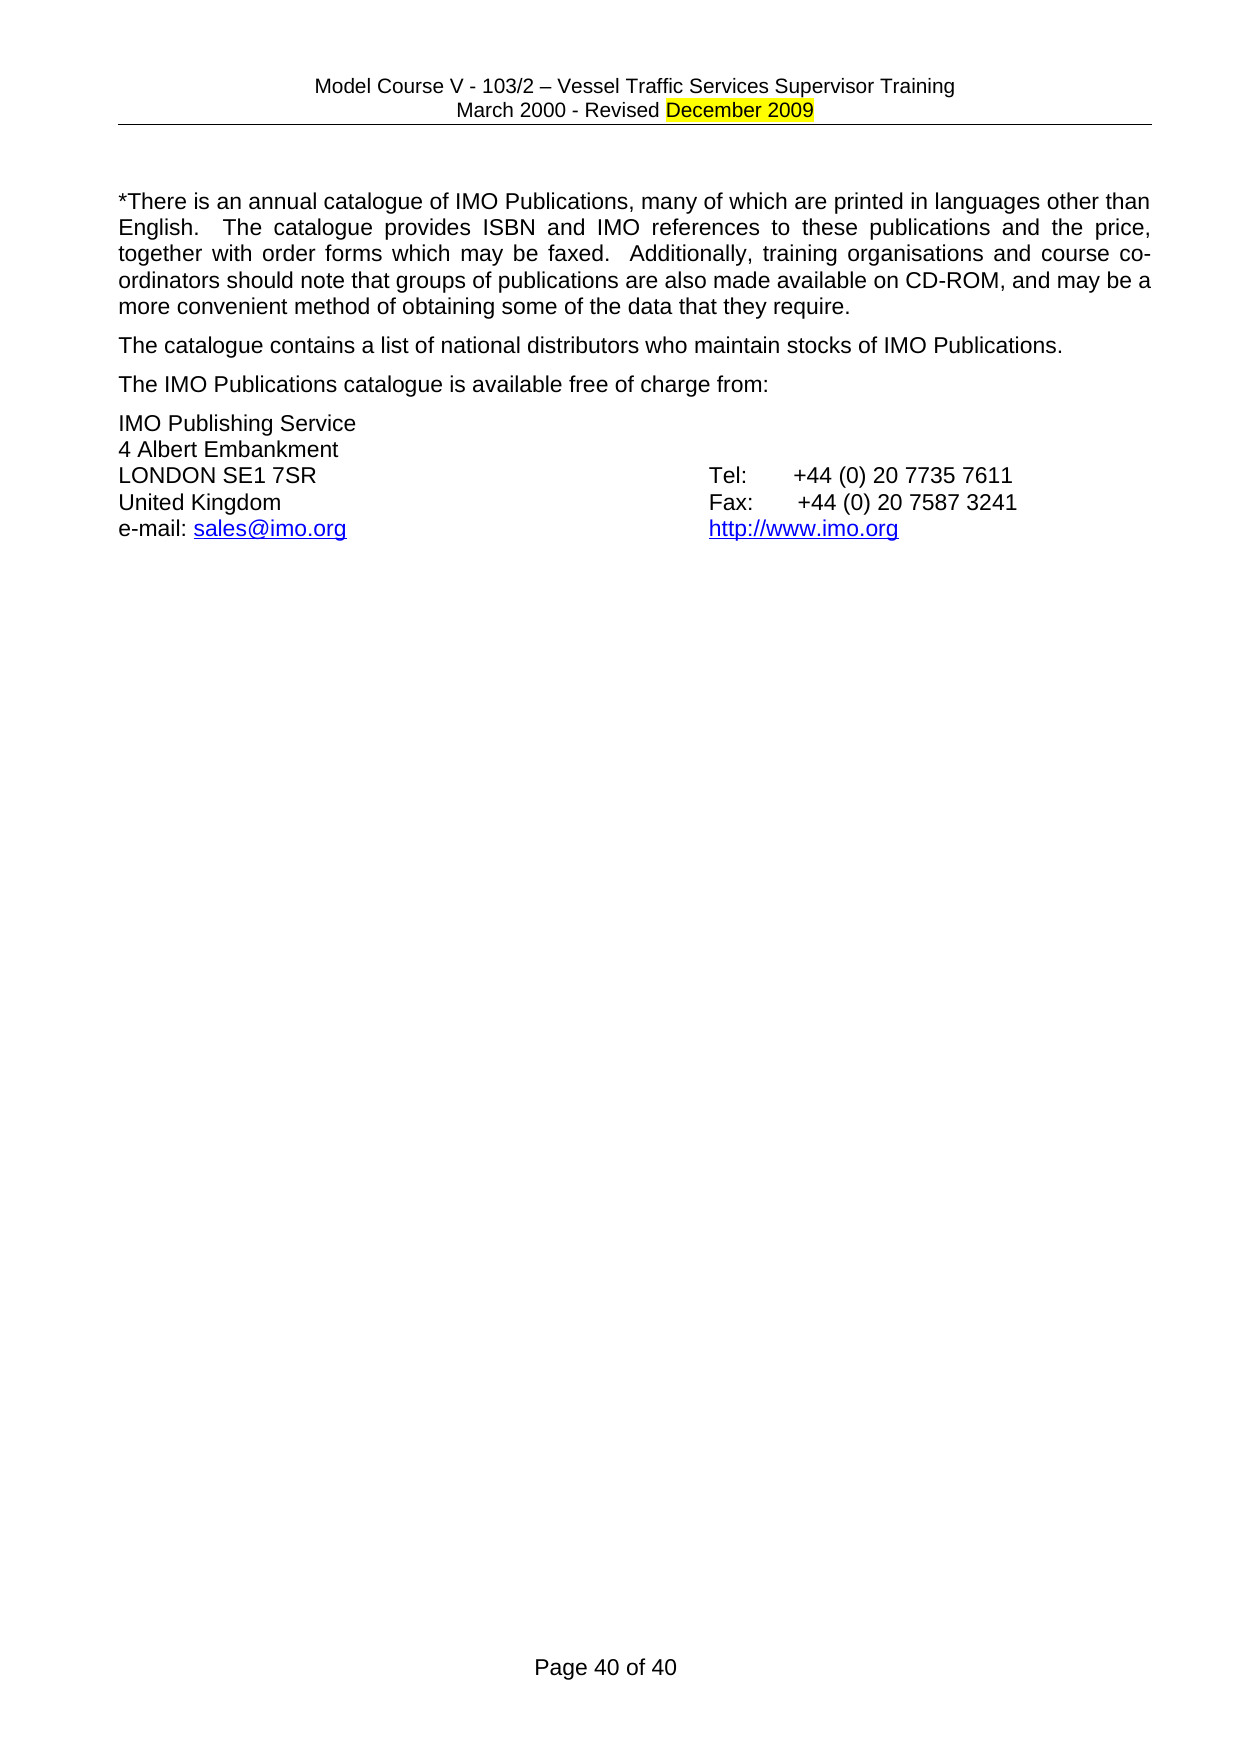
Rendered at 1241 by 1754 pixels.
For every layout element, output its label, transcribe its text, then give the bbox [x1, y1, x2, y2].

text e-mail: sales@imo.org http://www.imo.org [118, 515, 1152, 541]
text The IMO Publications catalogue is available free of charge from: [118, 371, 1152, 397]
text LONDON SE1 7SR Tel: +44 (0) 20 7735 7611 [118, 462, 1152, 489]
text 4 Albert Embankment [118, 436, 1152, 462]
text The catalogue contains a list of national distributors who maintain stocks of IMO Publications. [118, 332, 1152, 358]
text *There is an annual catalogue of IMO Publications, many of which are printed in languages other than English. The catalogue provides ISBN and IMO references to these publications and the price, together with order forms which may be faxed. Additionally, training organisations and course co-ordinators should note that groups of publications are also made available on CD-ROM, and may be a more convenient method of obtaining some of the data that they require. [118, 188, 1152, 319]
text United Kingdom Fax: +44 (0) 20 7587 3241 [118, 489, 1152, 515]
text IMO Publishing Service [118, 410, 1152, 436]
